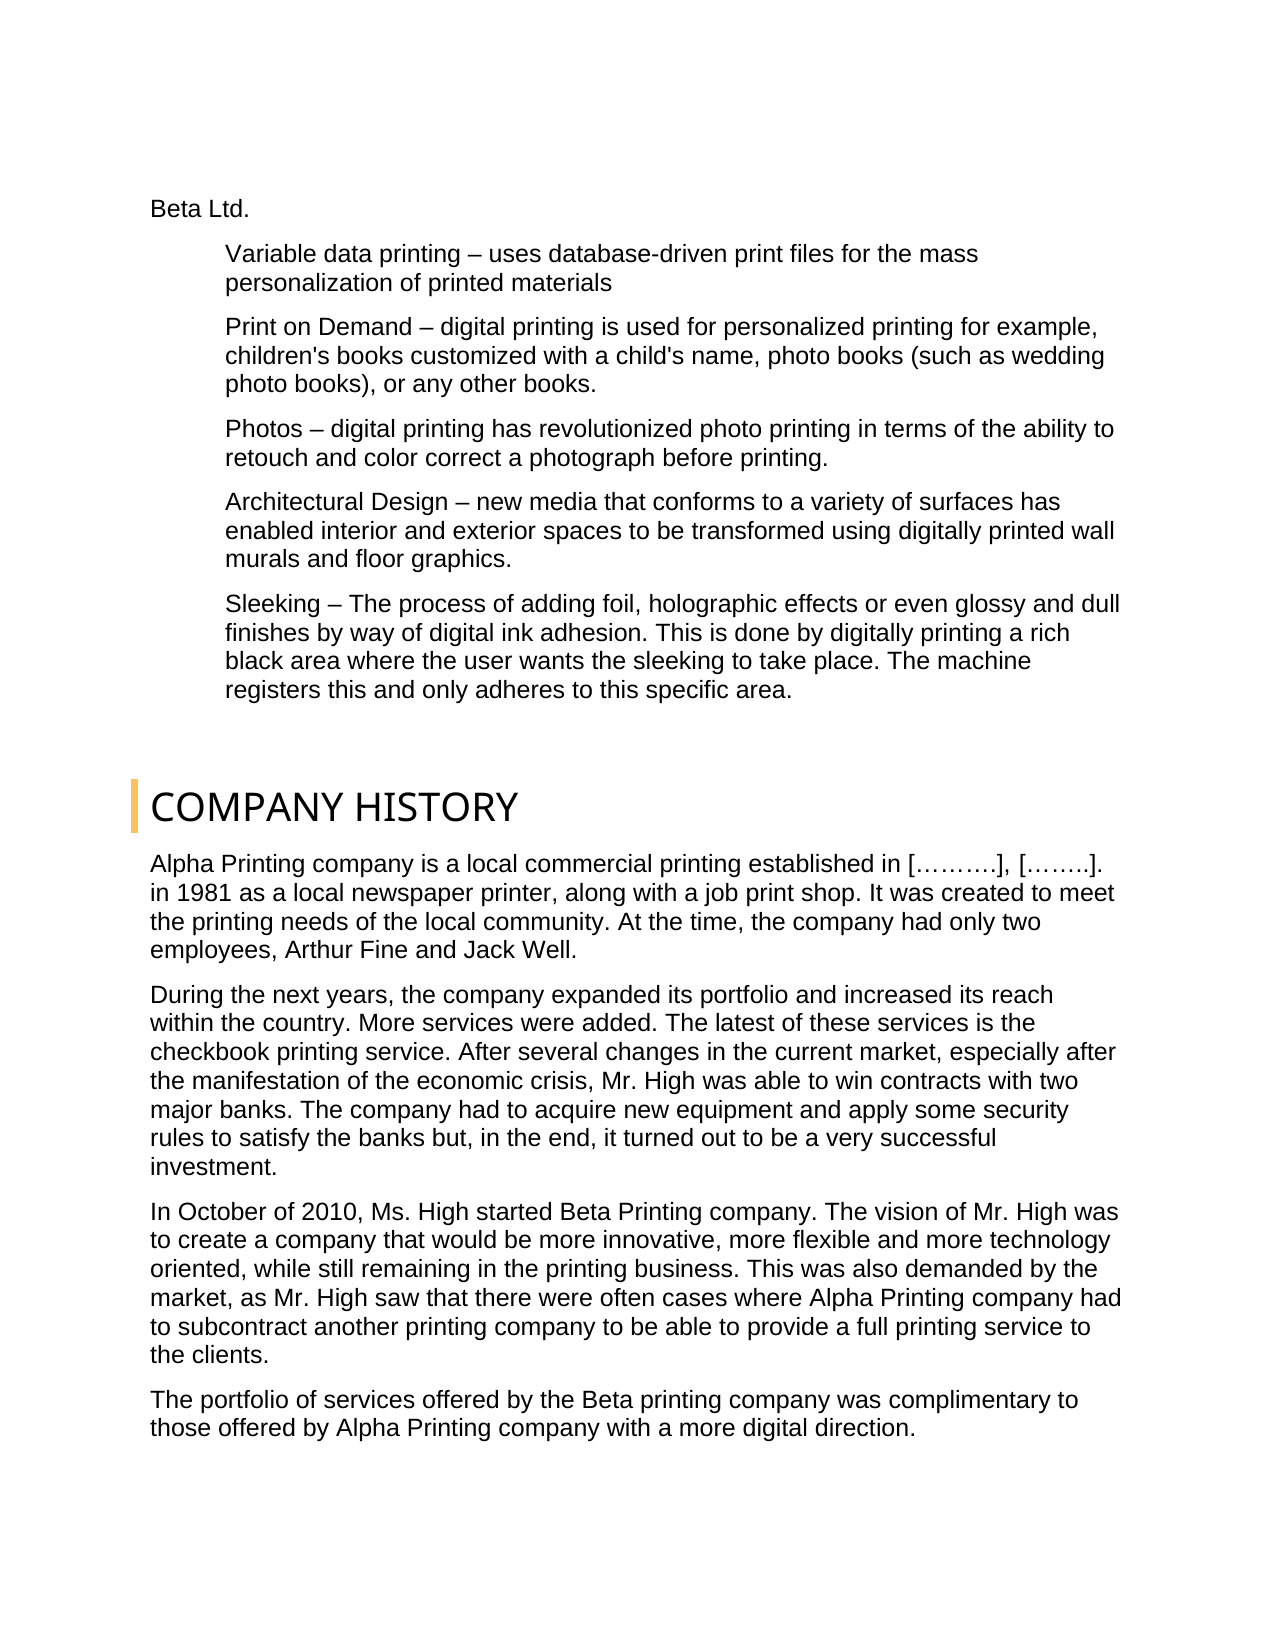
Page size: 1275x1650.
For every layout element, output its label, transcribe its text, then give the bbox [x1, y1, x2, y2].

text Photos – digital printing has revolutionized photo printing in terms of the ability to retouch and color correct a photograph before printing. [225, 414, 1125, 471]
text Sleeking – The process of adding foil, holographic effects or even glossy and dull finishes by way of digital ink adhesion. This is done by digitally printing a rich black area where the user wants the sleeking to take place. The machine registers this and only adheres to this specific area. [225, 589, 1125, 704]
text In October of 2010, Ms. High started Beta Printing company. The vision of Mr. High was to create a company that would be more innovative, more flexible and more technology oriented, while still remaining in the printing business. This was also demanded by the market, as Mr. High saw that there were often cases where Alpha Printing company had to subcontract another printing company to be able to provide a full printing service to the clients. [150, 1196, 1125, 1369]
text Alpha Printing company is a local commercial printing established in [……….], [……..]. in 1981 as a local newspaper printer, along with a job print shop. It was created to meet the printing needs of the local community. At the time, the company had only two employees, Arthur Fine and Jack Well. [150, 849, 1125, 964]
text COMPANY HISTORY [138, 779, 1125, 833]
text During the next years, the company expanded its portfolio and increased its reach within the country. More services were added. The latest of these services is the checkbook printing service. After several changes in the current market, especially after the manifestation of the economic crisis, Mr. High was able to win contracts with two major banks. The company had to acquire new equipment and apply some security rules to satisfy the banks but, in the end, it turned out to be a very successful investment. [150, 979, 1125, 1181]
text Variable data printing – uses database-driven print files for the mass personalization of printed materials [225, 239, 1125, 296]
text The portfolio of services offered by the Beta printing company was complimentary to those offered by Alpha Printing company with a more digital direction. [150, 1384, 1125, 1442]
text Beta Ltd. [150, 194, 1125, 223]
text Print on Demand – digital printing is used for personalized printing for example, children's books customized with a child's name, photo books (such as wedding photo books), or any other books. [225, 312, 1125, 398]
text Architectural Design – new media that conforms to a variety of surfaces has enabled interior and exterior spaces to be transformed using digitally printed wall murals and floor graphics. [225, 487, 1125, 573]
